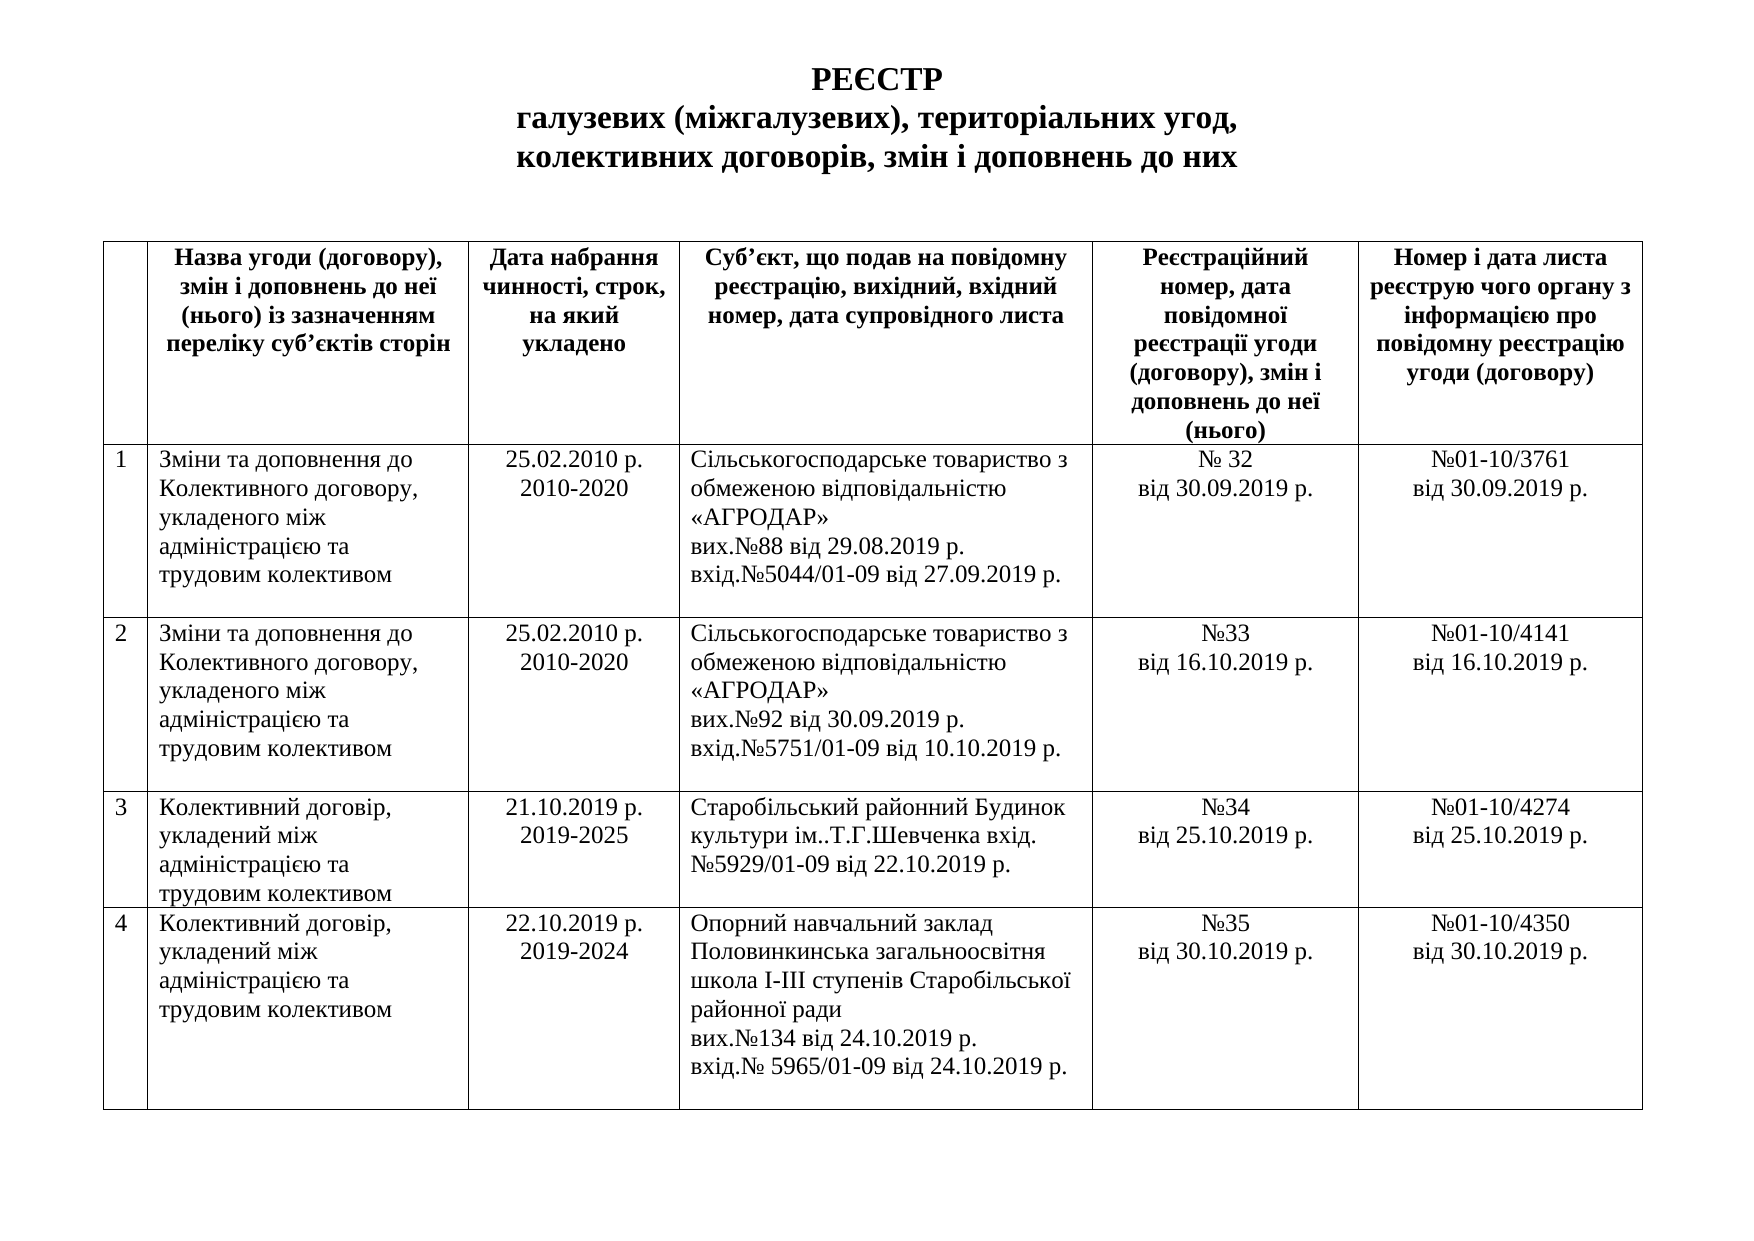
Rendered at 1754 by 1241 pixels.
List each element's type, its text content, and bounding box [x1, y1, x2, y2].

text колективних договорів, змін і доповнень до них [88, 136, 1665, 174]
table_cell Колективний договір, укладений між адміністрацією та трудовим колективом [148, 792, 468, 907]
table_header Дата набрання чинності, строк, на який укладено [469, 242, 679, 443]
table_cell №01-10/4141 від 16.10.2019 р. [1359, 618, 1642, 791]
table_header Номер і дата листа реєструю чого органу з інформацією про повідомну реєстрацію угоди (договору) [1359, 242, 1642, 443]
table_cell Зміни та доповнення до Колективного договору, укладеного між адміністрацією та трудовим колективом [148, 445, 468, 617]
table_cell 21.10.2019 р. 2019-2025 [469, 792, 679, 907]
table_cell №33 від 16.10.2019 р. [1093, 618, 1358, 791]
table_cell №01-10/4350 від 30.10.2019 р. [1359, 908, 1642, 1109]
table_header [104, 242, 147, 443]
table_cell №34 від 25.10.2019 р. [1093, 792, 1358, 907]
table_cell № 32 від 30.09.2019 р. [1093, 445, 1358, 617]
table_cell 22.10.2019 р. 2019-2024 [469, 908, 679, 1109]
table_cell 1 [104, 445, 147, 617]
table_cell Старобільський районний Будинок культури ім..Т.Г.Шевченка вхід.№5929/01-09 від 22.10.2019 р. [680, 792, 1092, 907]
text галузевих (міжгалузевих), територіальних угод, [88, 97, 1665, 136]
table_cell №01-10/4274 від 25.10.2019 р. [1359, 792, 1642, 907]
table_cell Опорний навчальний заклад Половинкинська загальноосвітня школа I-III ступенів Старобільської районної ради вих.№134 від 24.10.2019 р. вхід.№ 5965/01-09 від 24.10.2019 р. [680, 908, 1092, 1109]
table_header Назва угоди (договору), змін і доповнень до неї (нього) із зазначенням переліку суб’єктів сторін [148, 242, 468, 443]
table_cell 3 [104, 792, 147, 907]
table_cell №01-10/3761 від 30.09.2019 р. [1359, 445, 1642, 617]
table_cell Зміни та доповнення до Колективного договору, укладеного між адміністрацією та трудовим колективом [148, 618, 468, 791]
table_cell Сільськогосподарське товариство з обмеженою відповідальністю «АГРОДАР» вих.№92 від 30.09.2019 р. вхід.№5751/01-09 від 10.10.2019 р. [680, 618, 1092, 791]
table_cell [148, 908, 468, 1109]
text РЕЄСТР [88, 59, 1665, 97]
table_cell 4 [104, 908, 147, 1109]
table_cell №35 від 30.10.2019 р. [1093, 908, 1358, 1109]
table_header Суб’єкт, що подав на повідомну реєстрацію, вихідний, вхідний номер, дата супровідного листа [680, 242, 1092, 443]
table_header Реєстраційний номер, дата повідомної реєстрації угоди (договору), змін і доповнень до неї (нього) [1093, 242, 1358, 443]
table_cell Сільськогосподарське товариство з обмеженою відповідальністю «АГРОДАР» вих.№88 від 29.08.2019 р. вхід.№5044/01-09 від 27.09.2019 р. [680, 445, 1092, 617]
table_cell 2 [104, 618, 147, 791]
table_cell 25.02.2010 р. 2010-2020 [469, 445, 679, 617]
table_cell 25.02.2010 р. 2010-2020 [469, 618, 679, 791]
